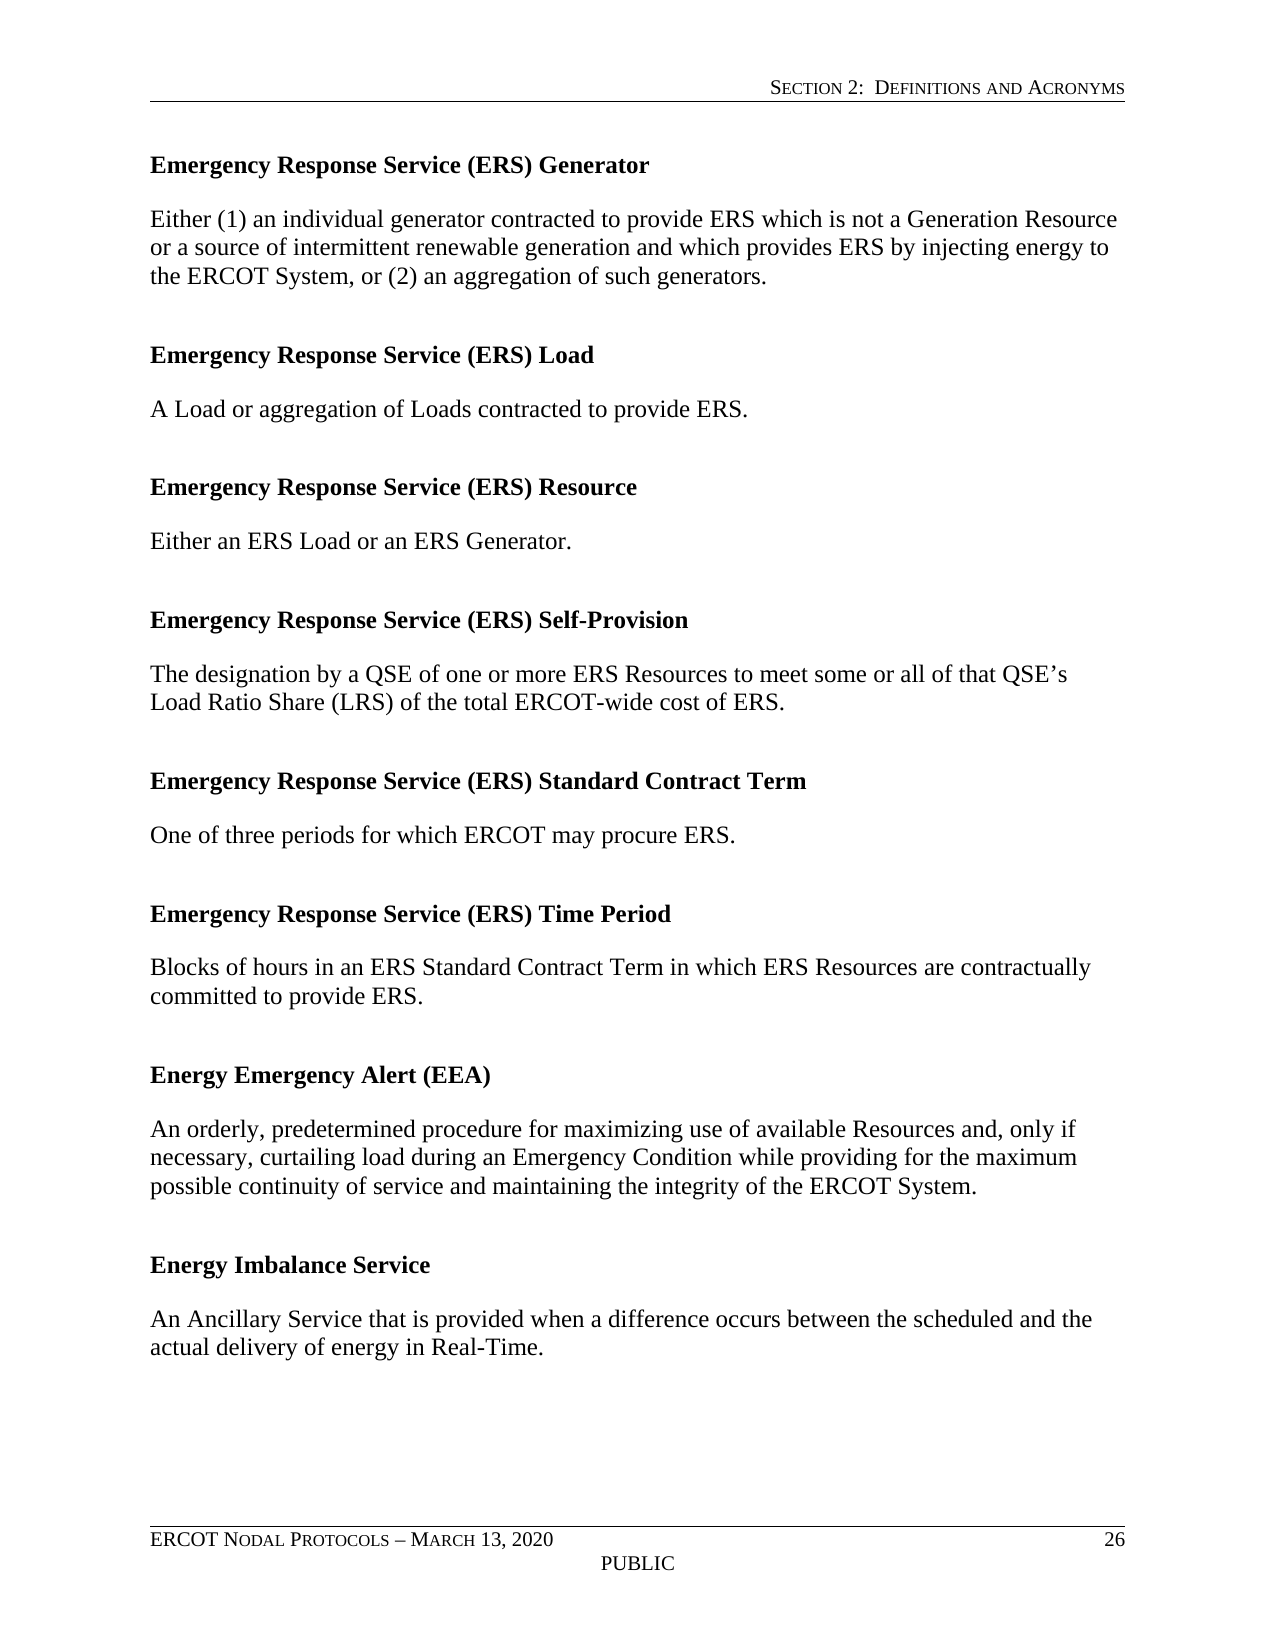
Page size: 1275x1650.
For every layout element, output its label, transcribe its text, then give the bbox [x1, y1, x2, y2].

text Either an ERS Load or an ERS Generator. [150, 526, 1125, 555]
text Energy Emergency Alert (EEA) [150, 1060, 1125, 1089]
text Blocks of hours in an ERS Standard Contract Term in which ERS Resources are contractually committed to provide ERS. [150, 952, 1125, 1010]
text A Load or aggregation of Loads contracted to provide ERS. [150, 394, 1125, 422]
text Emergency Response Service (ERS) Standard Contract Term [150, 766, 1125, 795]
text Emergency Response Service (ERS) Self-Provision [150, 605, 1125, 634]
text Emergency Response Service (ERS) Load [150, 340, 1125, 369]
text Energy Imbalance Service [150, 1250, 1125, 1279]
text One of three periods for which ERCOT may procure ERS. [150, 820, 1125, 849]
text An Ancillary Service that is provided when a difference occurs between the scheduled and the actual delivery of energy in Real-Time. [150, 1304, 1125, 1361]
text The designation by a QSE of one or more ERS Resources to meet some or all of that QSE’s Load Ratio Share (LRS) of the total ERCOT-wide cost of ERS. [150, 659, 1125, 716]
text Emergency Response Service (ERS) Time Period [150, 899, 1125, 927]
text An orderly, predetermined procedure for maximizing use of available Resources and, only if necessary, curtailing load during an Emergency Condition while providing for the maximum possible continuity of service and maintaining the integrity of the ERCOT System. [150, 1114, 1125, 1200]
text Emergency Response Service (ERS) Resource [150, 472, 1125, 501]
text Either (1) an individual generator contracted to provide ERS which is not a Generation Resource or a source of intermittent renewable generation and which provides ERS by injecting energy to the ERCOT System, or (2) an aggregation of such generators. [150, 204, 1125, 290]
text Emergency Response Service (ERS) Generator [150, 150, 1125, 179]
